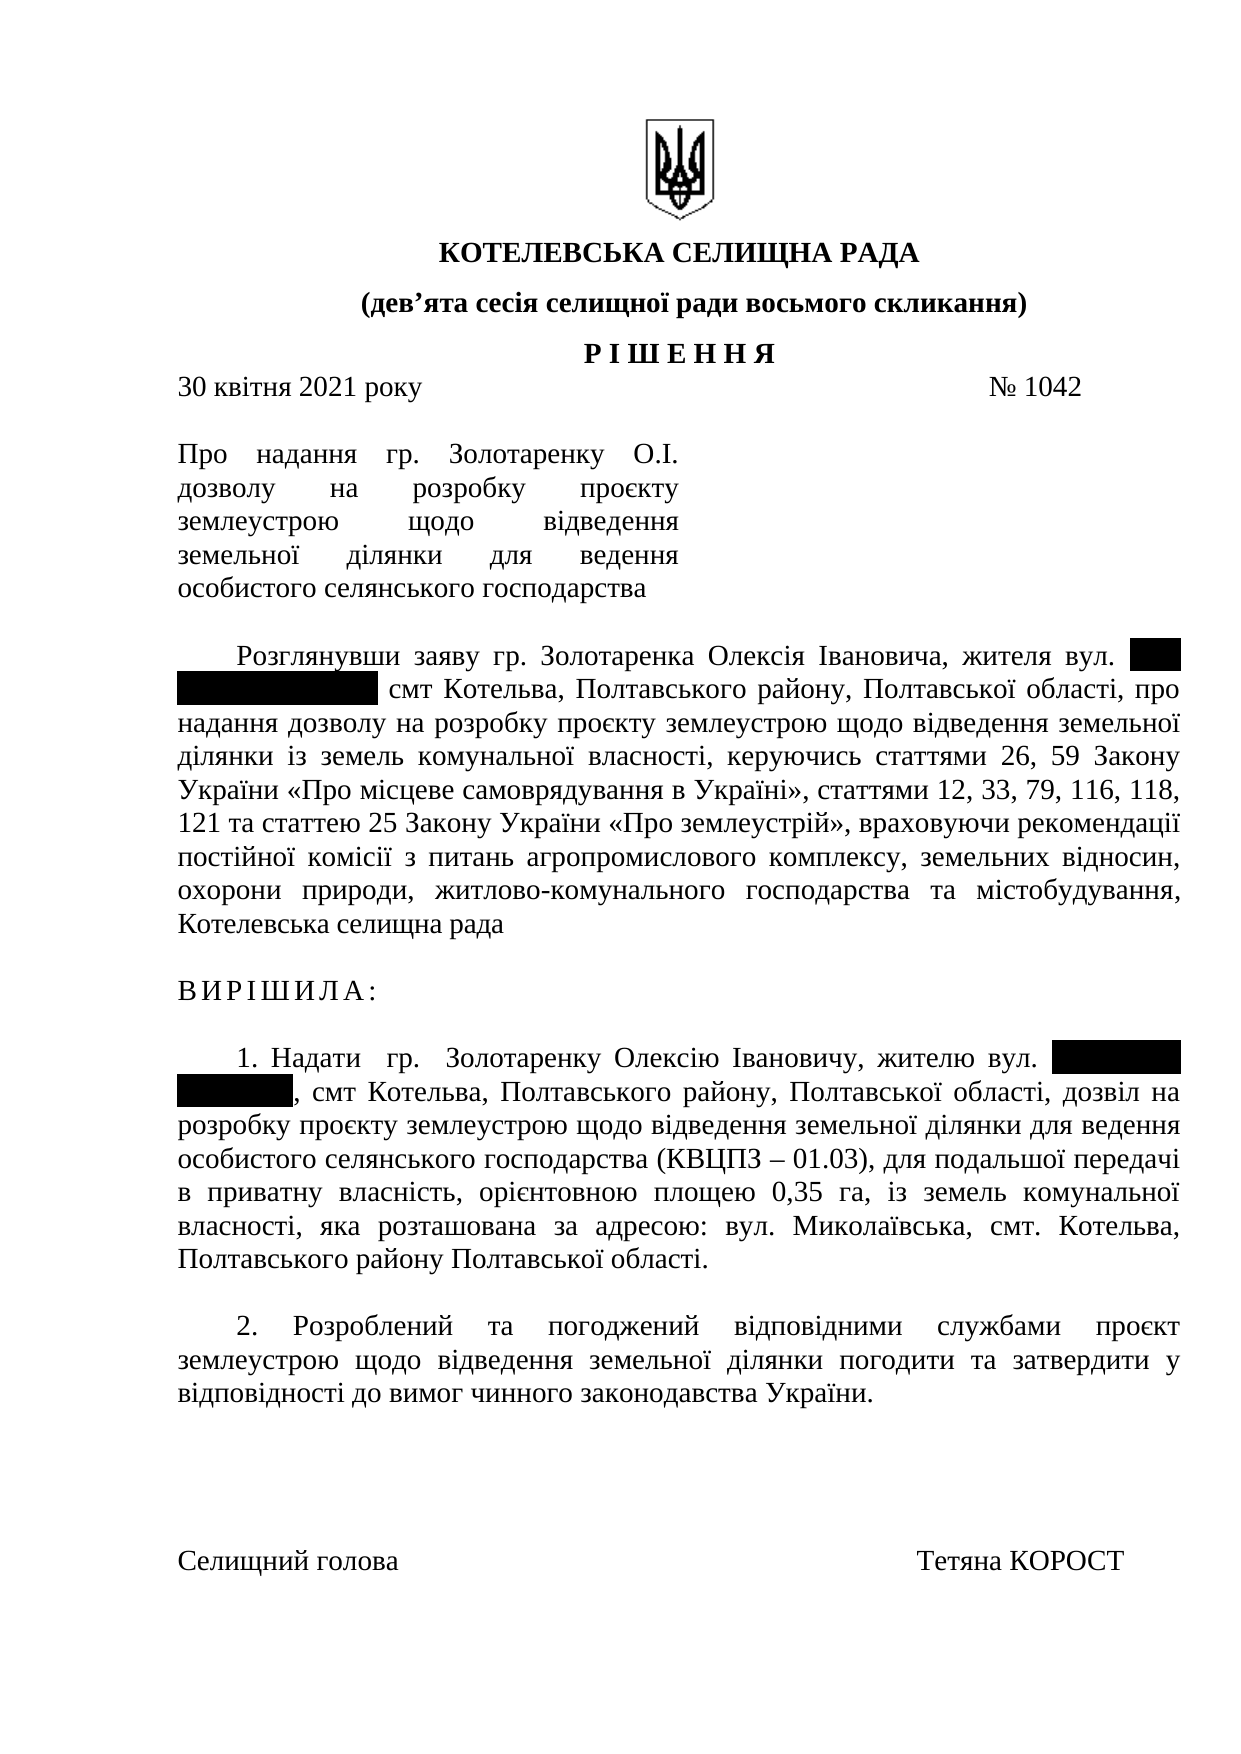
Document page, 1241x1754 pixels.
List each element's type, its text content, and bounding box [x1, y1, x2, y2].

text КОТЕЛЕВСЬКА СЕЛИЩНА РАДА [177, 235, 1181, 269]
text Селищний голова Тетяна КОРОСТ [177, 1543, 1181, 1577]
text (дев’ята сесія селищної ради восьмого скликання) [177, 286, 1211, 319]
picture [640, 118, 719, 222]
text 2. Розроблений та погоджений відповідними службами проєкт землеустрою щодо відведення земельної ділянки погодити та затвердити у відповідності до вимог чинного законодавства України. [177, 1308, 1181, 1409]
text ВИРІШИЛА: [177, 973, 1181, 1007]
text Р І Ш Е Н Н Я [177, 336, 1181, 369]
text Розглянувши заяву гр. Золотаренка Олексія Івановича, жителя вул. Ми-колаївська, 114, смт Котельва, Полтавського району, Полтавської області, про надання дозволу на розробку проєкту землеустрою щодо відведення земельної ділянки із земель комунальної власності, керуючись статтями 26, 59 Закону України «Про місцеве самоврядування в Україні», статтями 12, 33, 79, 116, 118, 121 та статтею 25 Закону України «Про землеустрій», враховуючи рекомендації постійної комісії з питань агропромислового комплексу, земельних відносин, охорони природи, житлово-комунального господарства та містобудування, Котелевська селищна рада [177, 638, 1181, 939]
text 1. Надати гр. Золотаренку Олексію Івановичу, жителю вул. Миколаїв-ська, 114, смт Котельва, Полтавського району, Полтавської області, дозвіл на розробку проєкту землеустрою щодо відведення земельної ділянки для ведення особистого селянського господарства (КВЦПЗ – 01.03), для подальшої передачі в приватну власність, орієнтовною площею 0,35 га, із земель комунальної власності, яка розташована за адресою: вул. Миколаївська, смт. Котельва, Полтавського району Полтавської області. [177, 1040, 1181, 1275]
subtitle 30 квітня 2021 року № 1042 [177, 369, 1181, 403]
text Про надання гр. Золотаренку О.І. дозволу на розробку проєкту землеустрою щодо відведення земельної ділянки для ведення особистого селянського господарства [177, 436, 679, 604]
